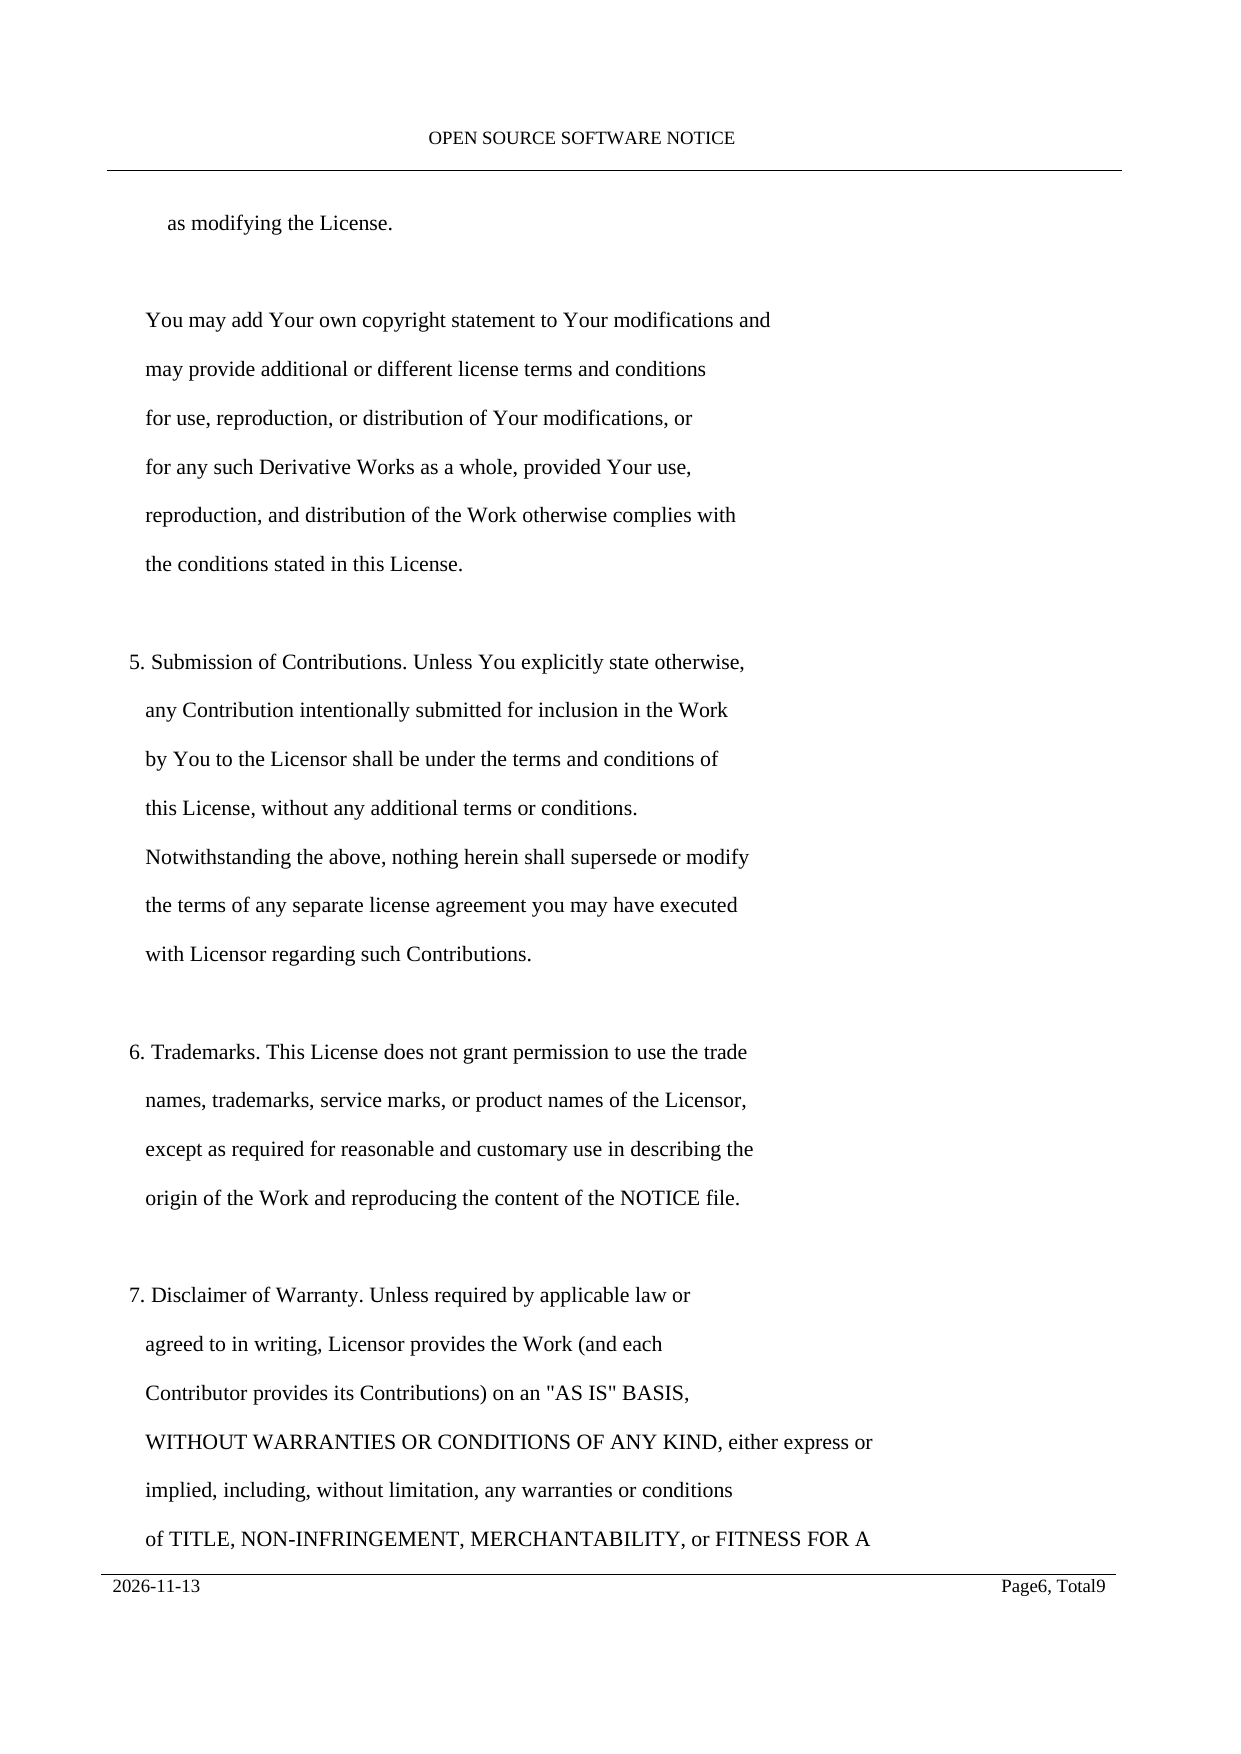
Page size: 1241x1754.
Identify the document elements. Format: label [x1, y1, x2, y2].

text [112, 206, 1128, 1555]
